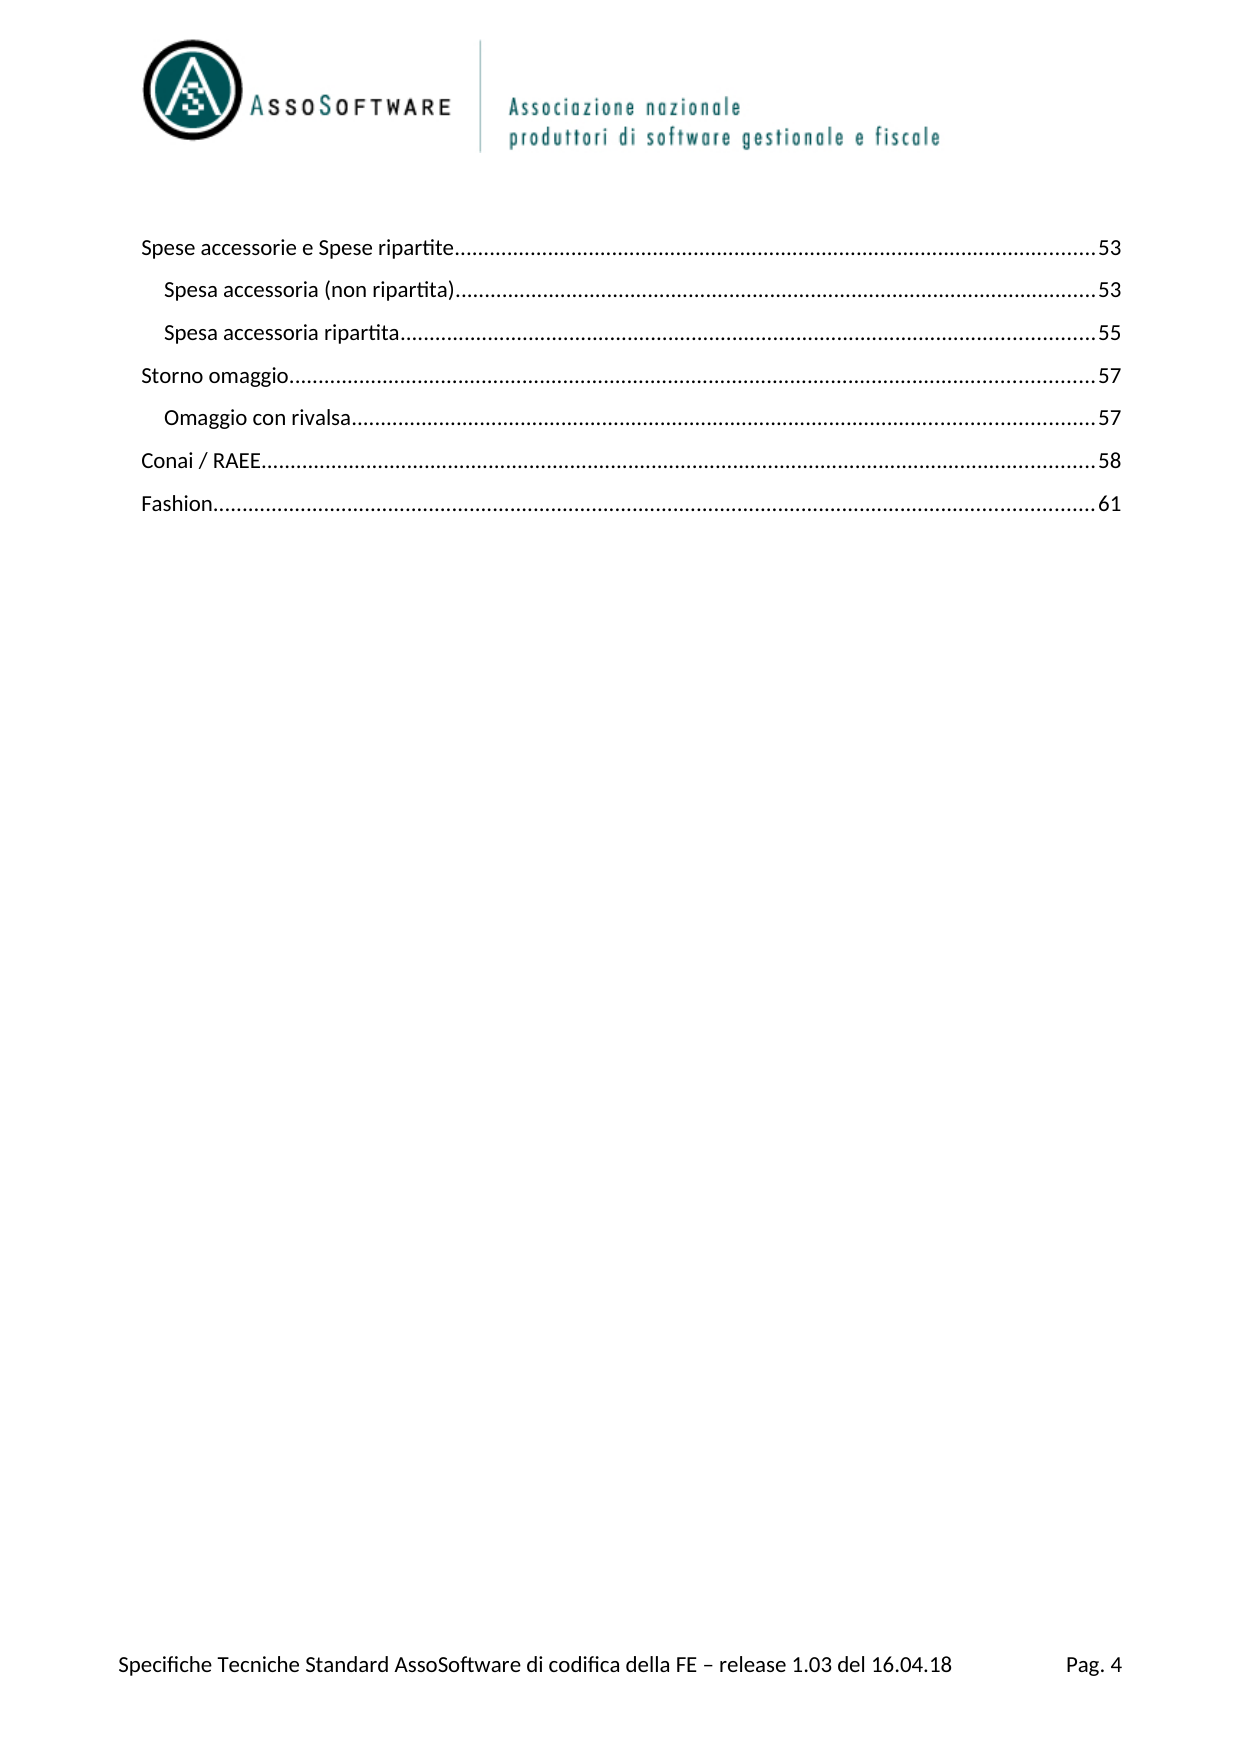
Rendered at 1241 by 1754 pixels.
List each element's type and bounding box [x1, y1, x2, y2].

picture [118, 6, 1123, 153]
